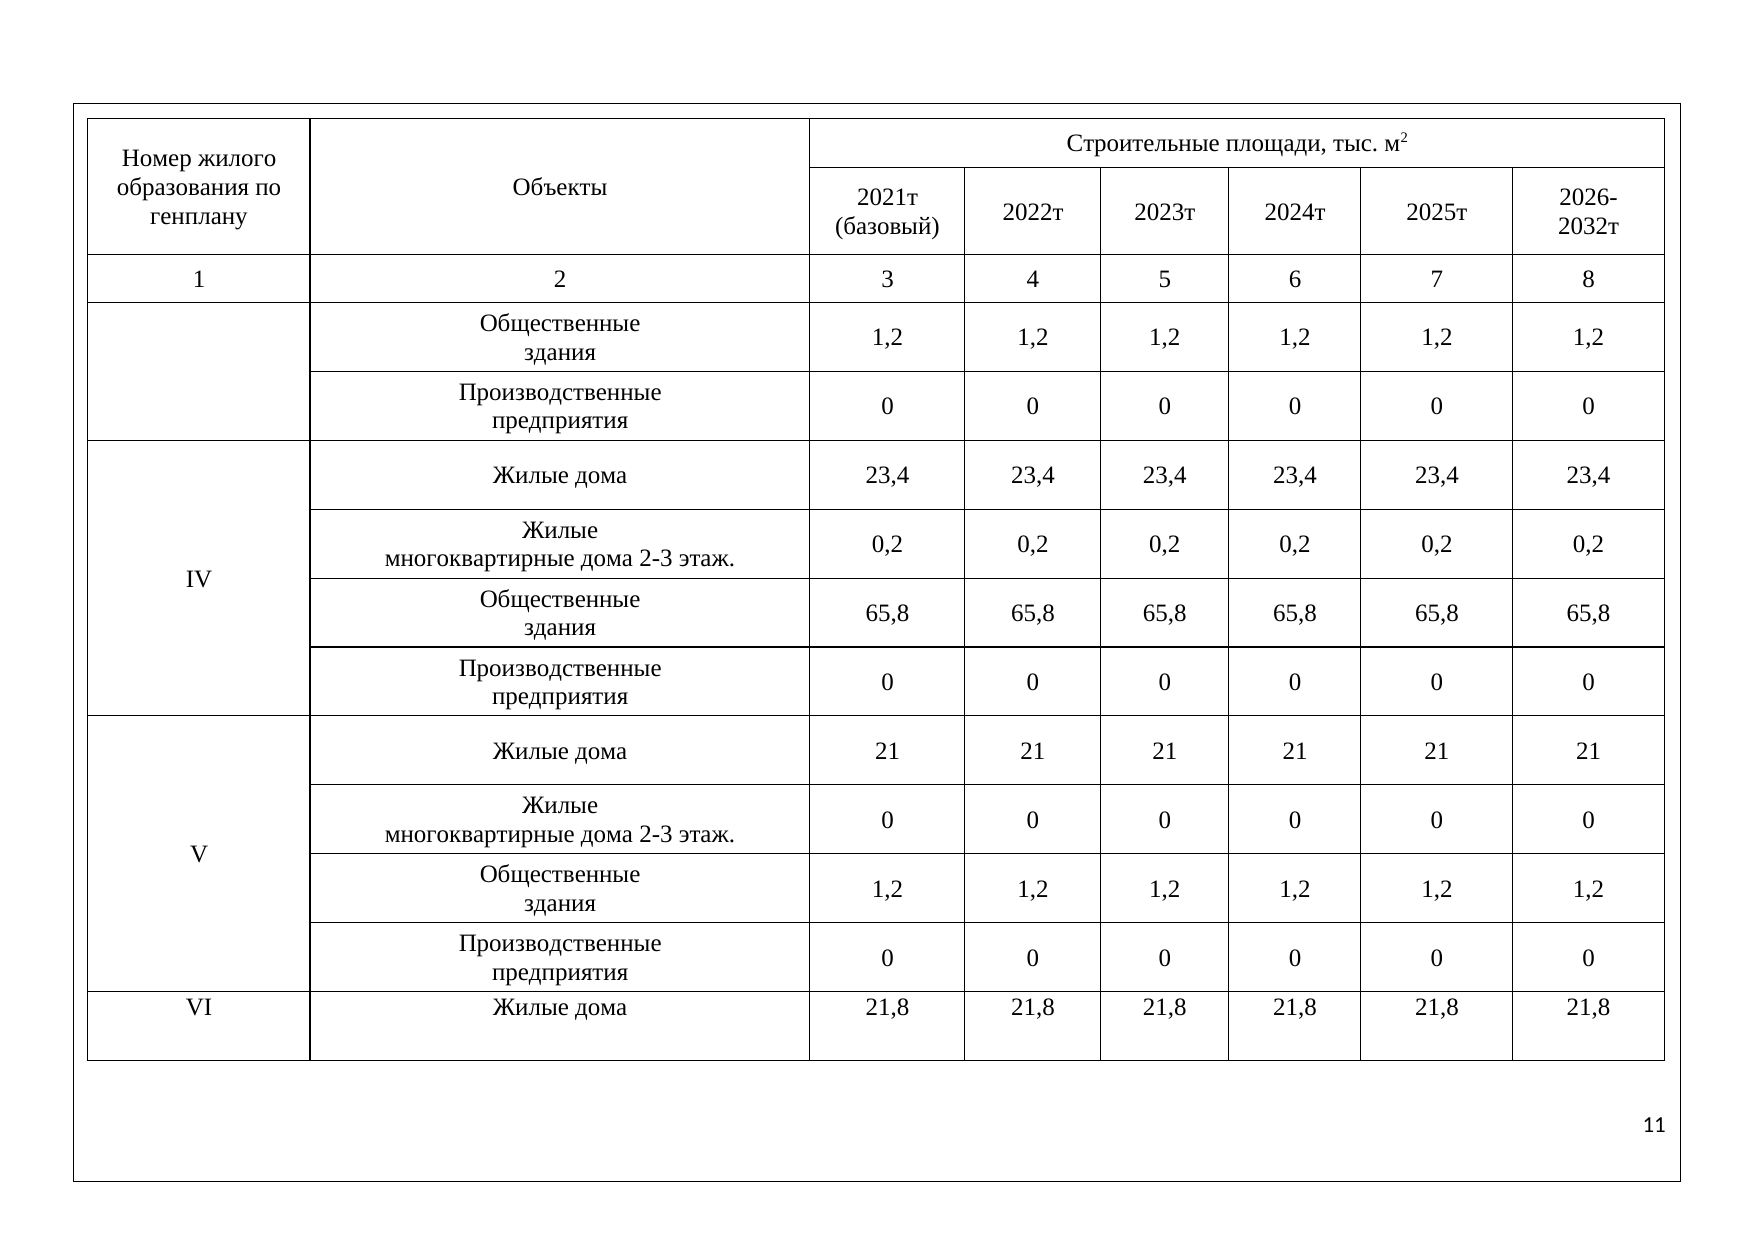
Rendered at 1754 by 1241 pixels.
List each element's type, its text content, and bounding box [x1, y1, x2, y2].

table_cell V [88, 716, 309, 991]
table_cell 21,8 [1101, 992, 1228, 1060]
table_cell 21,8 [810, 992, 964, 1060]
table_cell Общественные здания [311, 303, 809, 371]
table_cell 21 [1101, 716, 1228, 784]
table_cell 3 [810, 255, 964, 302]
table_cell 0 [1229, 785, 1360, 853]
table_cell 0 [1101, 785, 1228, 853]
table_cell 0 [810, 648, 964, 715]
table_cell 23,4 [1361, 441, 1512, 508]
table_cell 0 [1361, 785, 1512, 853]
table_cell Общественные здания [311, 579, 809, 646]
table_cell 21 [965, 716, 1100, 784]
table_cell 0,2 [810, 510, 964, 577]
table_cell 0 [965, 923, 1100, 991]
table_cell 23,4 [1101, 441, 1228, 508]
table_cell 0 [1101, 648, 1228, 715]
table_cell 1,2 [1361, 303, 1512, 371]
table_cell 0 [1513, 372, 1664, 439]
table_cell 0 [1101, 923, 1228, 991]
table_cell Жилые дома [311, 992, 809, 1060]
table_cell Производственные предприятия [311, 648, 809, 715]
table_cell 7 [1361, 255, 1512, 302]
table_cell 2023т [1101, 168, 1228, 254]
table_cell 65,8 [810, 579, 964, 646]
table_cell 0 [810, 785, 964, 853]
table_cell 21 [1513, 716, 1664, 784]
table_cell 0 [1229, 923, 1360, 991]
table_cell 0,2 [1513, 510, 1664, 577]
table_cell 5 [1101, 255, 1228, 302]
table_cell Общественные здания [311, 854, 809, 922]
table_cell 0 [965, 372, 1100, 439]
table_cell 1 [88, 255, 309, 302]
table_cell 65,8 [965, 579, 1100, 646]
table_cell Жилые многоквартирные дома 2-3 этаж. [311, 785, 809, 853]
table_cell 65,8 [1513, 579, 1664, 646]
table_cell Жилые многоквартирные дома 2-3 этаж. [311, 510, 809, 577]
table_cell 65,8 [1361, 579, 1512, 646]
table_cell 0 [965, 785, 1100, 853]
table_cell 2026- 2032т [1513, 168, 1664, 254]
table_cell Производственные предприятия [311, 923, 809, 991]
table_cell Производственные предприятия [311, 372, 809, 439]
table_cell 0 [1229, 648, 1360, 715]
table_cell 1,2 [1513, 303, 1664, 371]
table_cell 1,2 [965, 303, 1100, 371]
table_cell 21,8 [1513, 992, 1664, 1060]
table_cell 0 [1101, 372, 1228, 439]
table_cell 65,8 [1229, 579, 1360, 646]
table_header Номер жилого образования по генплану [88, 119, 309, 254]
table_cell 1,2 [810, 303, 964, 371]
table_cell 23,4 [1229, 441, 1360, 508]
table_cell 0,2 [965, 510, 1100, 577]
table_cell IV [88, 441, 309, 715]
table_cell 21,8 [1229, 992, 1360, 1060]
table_cell 0 [1513, 648, 1664, 715]
table_cell 23,4 [810, 441, 964, 508]
table_cell 1,2 [965, 854, 1100, 922]
table_cell 1,2 [1101, 303, 1228, 371]
table_cell 21,8 [1361, 992, 1512, 1060]
table_cell VI [88, 992, 309, 1060]
table_cell Жилые дома [311, 441, 809, 508]
table_cell 2 [311, 255, 809, 302]
table_cell Жилые дома [311, 716, 809, 784]
table_cell 8 [1513, 255, 1664, 302]
table_cell 65,8 [1101, 579, 1228, 646]
table_cell 1,2 [1229, 854, 1360, 922]
table_header Объекты [311, 119, 809, 254]
table_cell 23,4 [1513, 441, 1664, 508]
table_cell 2024т [1229, 168, 1360, 254]
table_cell 21 [1361, 716, 1512, 784]
table_cell 0,2 [1361, 510, 1512, 577]
table_cell 0 [1361, 372, 1512, 439]
table_cell 1,2 [1513, 854, 1664, 922]
table_cell 0 [1229, 372, 1360, 439]
table_cell 0 [1513, 923, 1664, 991]
table_cell 4 [965, 255, 1100, 302]
table_cell 0 [810, 372, 964, 439]
table_cell 0 [965, 648, 1100, 715]
table_cell 21,8 [965, 992, 1100, 1060]
table_cell 2022т [965, 168, 1100, 254]
table_cell 2025т [1361, 168, 1512, 254]
table_cell 0 [1513, 785, 1664, 853]
table_cell 2021т (базовый) [810, 168, 964, 254]
table_cell 0 [810, 923, 964, 991]
table_header Строительные площади, тыс. м2 [810, 119, 1664, 167]
table_cell 23,4 [965, 441, 1100, 508]
table_cell 6 [1229, 255, 1360, 302]
table_cell 1,2 [1101, 854, 1228, 922]
table_cell 0,2 [1101, 510, 1228, 577]
table_cell 0,2 [1229, 510, 1360, 577]
table_cell 0 [1361, 648, 1512, 715]
table_cell 1,2 [1361, 854, 1512, 922]
table_cell 1,2 [810, 854, 964, 922]
table_cell 0 [1361, 923, 1512, 991]
table_cell 21 [1229, 716, 1360, 784]
table_cell 1,2 [1229, 303, 1360, 371]
table_cell 21 [810, 716, 964, 784]
